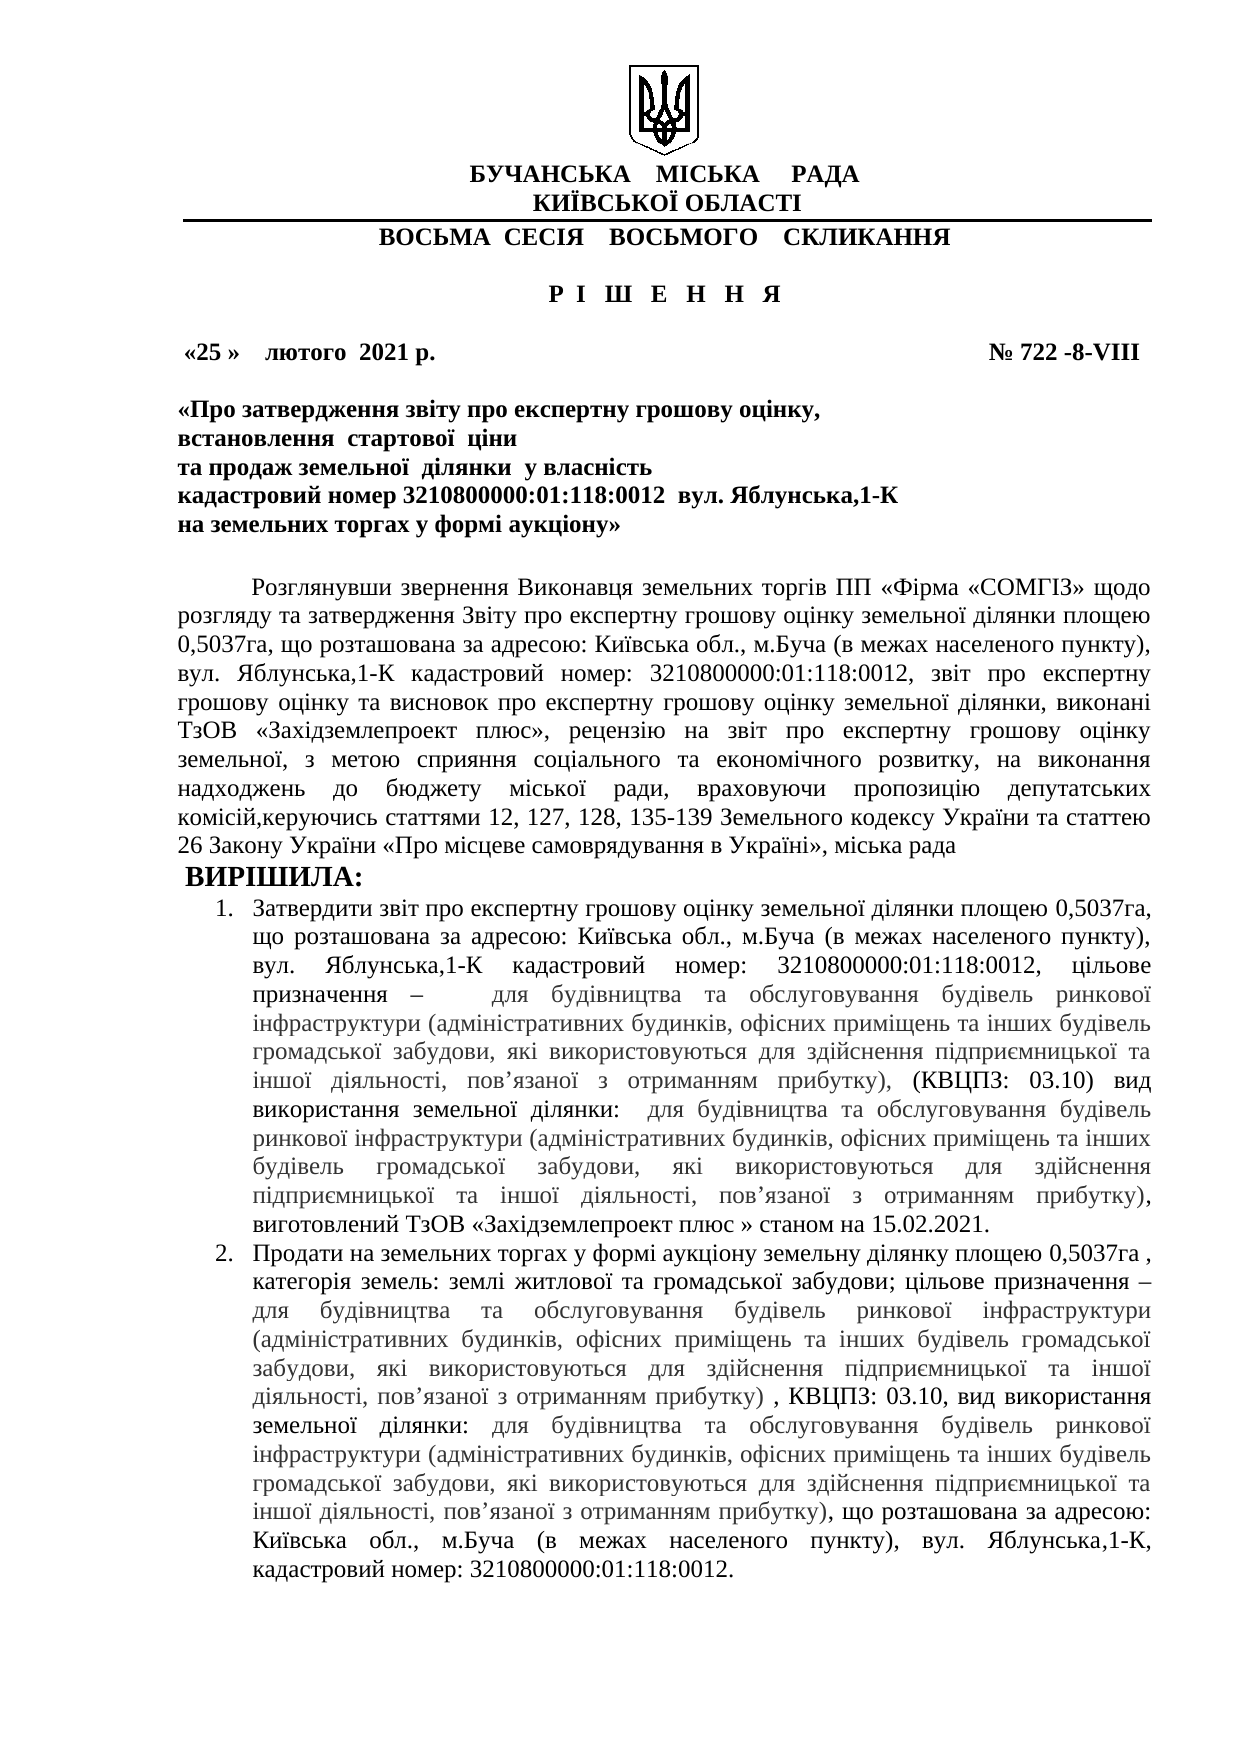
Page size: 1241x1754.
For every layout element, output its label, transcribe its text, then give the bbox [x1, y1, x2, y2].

text на земельних торгах у формі аукціону» [177, 509, 1152, 538]
text «Про затвердження звіту про експертну грошову оцінку, [177, 394, 1152, 423]
text та продаж земельної ділянки у власність [177, 452, 1152, 481]
text Р І Ш Е Н Н Я [177, 279, 1152, 308]
text БУЧАНСЬКА МІСЬКА РАДА [177, 159, 1152, 188]
text Розглянувши звернення Виконавця земельних торгів ПП «Фірма «СОМГІЗ» щодо розгляду та затвердження Звіту про експертну грошову оцінку земельної ділянки площею 0,5037га, що розташована за адресою: Київська обл., м.Буча (в межах населеного пункту), вул. Яблунська,1-К кадастровий номер: 3210800000:01:118:0012, звіт про експертну грошову оцінку та висновок про експертну грошову оцінку земельної ділянки, виконані ТзОВ «Західземлепроект плюс», рецензію на звіт про експертну грошову оцінку земельної, з метою сприяння соціального та економічного розвитку, на виконання надходжень до бюджету міської ради, враховуючи пропозицію депутатських комісій,керуючись статтями 12, 127, 128, 135-139 Земельного кодексу України та статтею 26 Закону України «Про місцеве самоврядування в Україні», міська рада [177, 572, 1152, 859]
text ВИРІШИЛА: [185, 859, 1152, 893]
list Продати на земельних торгах у формі аукціону земельну ділянку площею 0,5037га , категорія земель: землі житлової та громадської забудови; цільове призначення – для будівництва та обслуговування будівель ринкової інфраструктури (адміністративних будинків, офісних приміщень та інших будівель громадської забудови, які використовуються для здійснення підприємницької та іншої діяльності, пов’язаної з отриманням прибутку) , КВЦПЗ: 03.10, вид використання земельної ділянки: для будівництва та обслуговування будівель ринкової інфраструктури (адміністративних будинків, офісних приміщень та інших будівель громадської забудови, які використовуються для здійснення підприємницької та іншої діяльності, пов’язаної з отриманням прибутку), що розташована за адресою: Київська обл., м.Буча (в межах населеного пункту), вул. Яблунська,1-К, кадастровий номер: 3210800000:01:118:0012. [215, 1238, 1152, 1583]
text КИЇВСЬКОЇ ОБЛАСТІ [183, 188, 1152, 219]
text «25 » лютого 2021 р. № 722 -8-VIIІ [177, 337, 1152, 366]
list Затвердити звіт про експертну грошову оцінку земельної ділянки площею 0,5037га, що розташована за адресою: Київська обл., м.Буча (в межах населеного пункту), вул. Яблунська,1-К кадастровий номер: 3210800000:01:118:0012, цільове призначення – для будівництва та обслуговування будівель ринкової інфраструктури (адміністративних будинків, офісних приміщень та інших будівель громадської забудови, які використовуються для здійснення підприємницької та іншої діяльності, пов’язаної з отриманням прибутку), (КВЦПЗ: 03.10) вид використання земельної ділянки: для будівництва та обслуговування будівель ринкової інфраструктури (адміністративних будинків, офісних приміщень та інших будівель громадської забудови, які використовуються для здійснення підприємницької та іншої діяльності, пов’язаної з отриманням прибутку), виготовлений ТзОВ «Західземлепроект плюс » станом на 15.02.2021. [215, 893, 1152, 1238]
text ВОСЬМА СЕСІЯ ВОСЬМОГО СКЛИКАННЯ [177, 222, 1152, 251]
text встановлення стартової ціни [177, 423, 1152, 452]
text кадастровий номер 3210800000:01:118:0012 вул. Яблунська,1-К [177, 481, 1152, 509]
